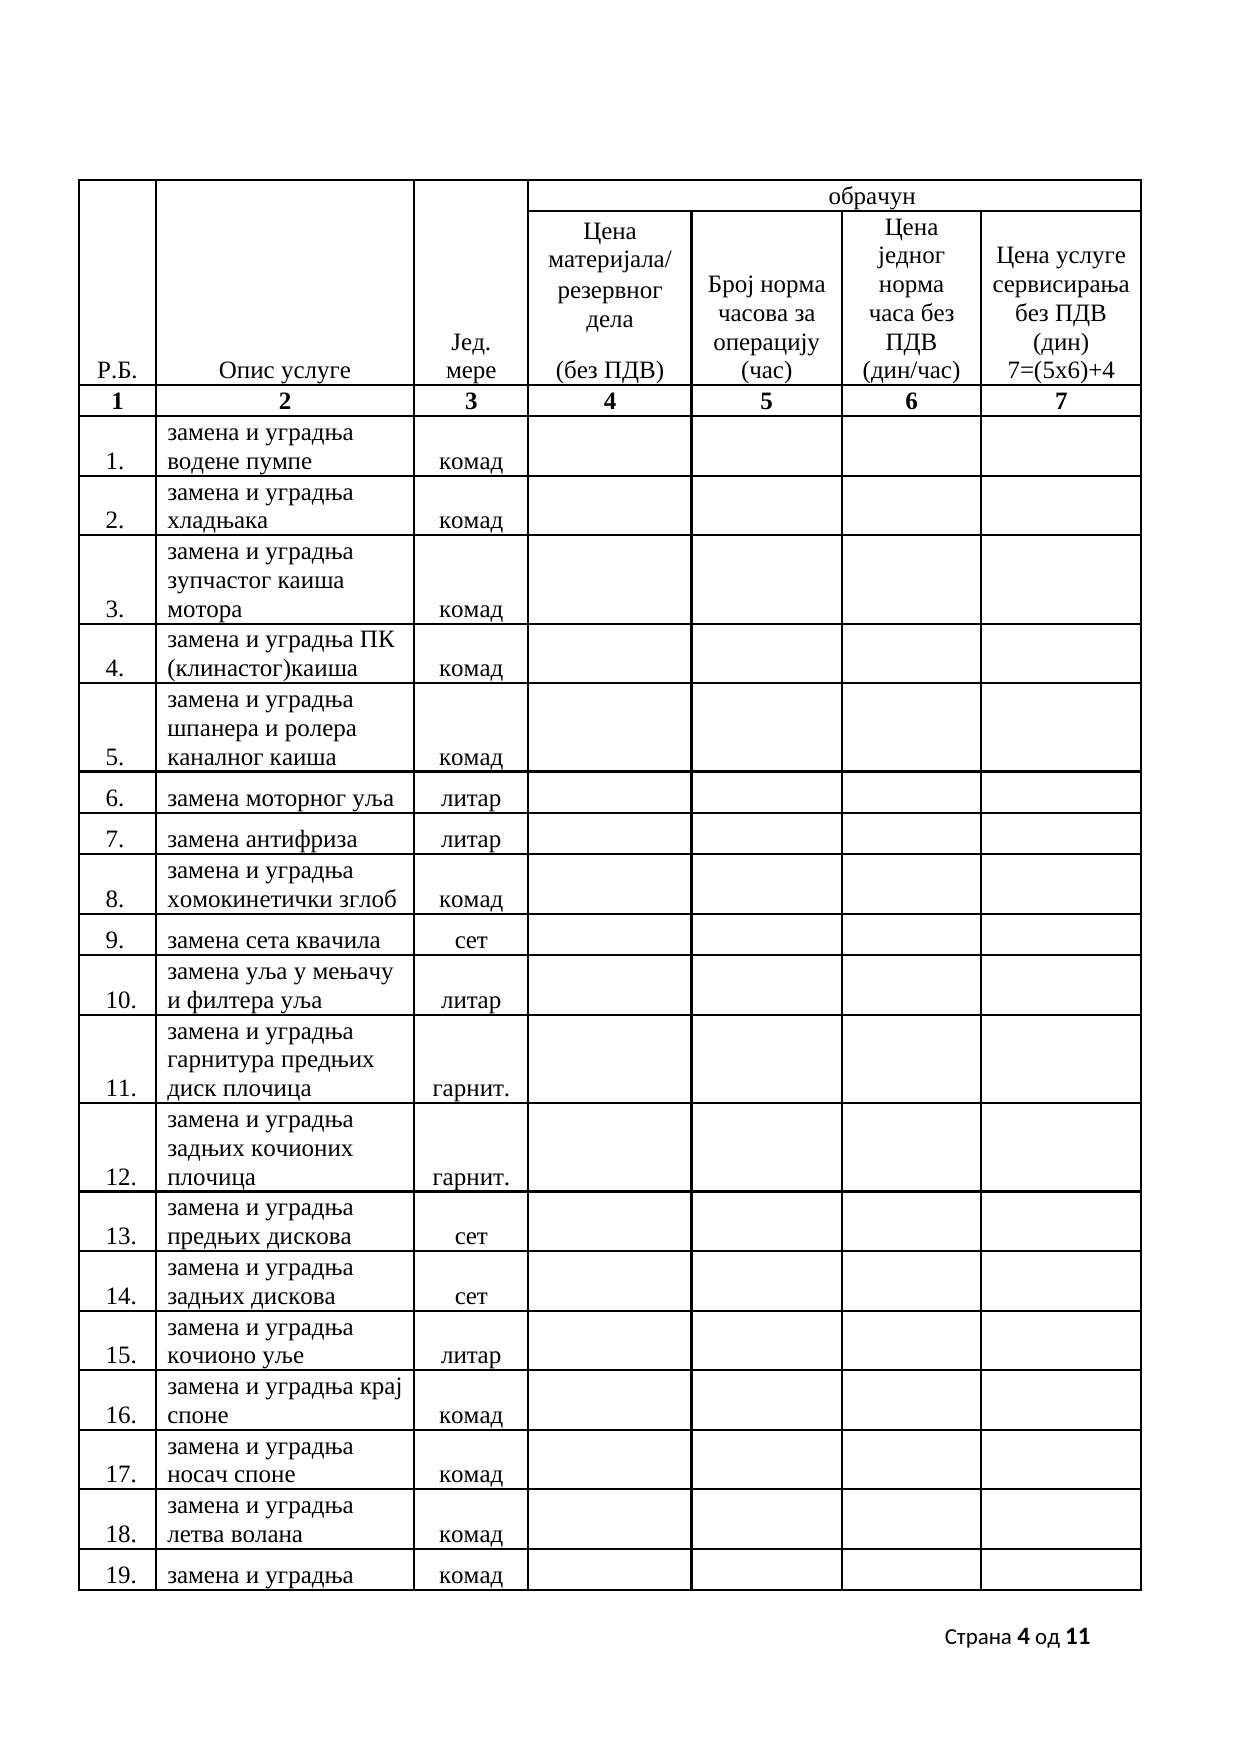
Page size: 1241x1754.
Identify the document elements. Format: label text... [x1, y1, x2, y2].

table_cell [529, 1016, 690, 1102]
table_cell резервног дела [529, 273, 690, 333]
table_cell [80, 773, 155, 812]
table_cell замена и уградња летва волана [157, 1490, 413, 1548]
table_header Р.Б. [80, 181, 155, 384]
table_cell 3 [415, 386, 527, 415]
table_cell [843, 1312, 980, 1369]
table_cell замена и уградња кочионо уље [157, 1312, 413, 1369]
table_cell [843, 417, 980, 474]
table_cell комад [415, 1371, 527, 1429]
table_cell [982, 417, 1140, 474]
table_cell литар [415, 814, 527, 853]
table_cell гарнит. [415, 1104, 527, 1190]
table_cell [80, 1016, 155, 1102]
table_cell комад [415, 477, 527, 534]
table_cell [80, 1104, 155, 1190]
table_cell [157, 1550, 413, 1589]
table_cell [843, 915, 980, 954]
table_cell [982, 1016, 1140, 1102]
table_cell замена сета квачила [157, 915, 413, 954]
table_cell 7 [982, 386, 1140, 415]
table_cell [529, 855, 690, 913]
table_cell [80, 956, 155, 1014]
table_cell [843, 1371, 980, 1429]
table_header обрачун [529, 181, 1140, 209]
table_cell [80, 1431, 155, 1488]
table_cell замена уља у мењачу и филтера уља [157, 956, 413, 1014]
table_cell [529, 625, 690, 682]
table_cell [982, 625, 1140, 682]
table_cell [529, 956, 690, 1014]
table_cell [529, 915, 690, 954]
table_cell [693, 1193, 841, 1250]
table_header Јед. мере [415, 181, 527, 384]
table_cell 5 [693, 386, 841, 415]
table_cell [80, 915, 155, 954]
table_cell [843, 684, 980, 770]
table_cell замена и уградња зупчастог каиша мотора [157, 536, 413, 622]
table_cell [80, 814, 155, 853]
table_cell [693, 1104, 841, 1190]
table_cell комад [415, 417, 527, 474]
table_cell [982, 1104, 1140, 1190]
table_cell [982, 684, 1140, 770]
table_cell [529, 417, 690, 474]
table_cell [80, 1312, 155, 1369]
table_cell [693, 417, 841, 474]
table_cell [843, 855, 980, 913]
table_cell [80, 625, 155, 682]
table_cell [843, 1104, 980, 1190]
table_cell комад [415, 536, 527, 622]
table_cell [982, 915, 1140, 954]
table_cell [693, 625, 841, 682]
table_cell [693, 814, 841, 853]
table_cell 1 [80, 386, 155, 415]
table_cell [693, 773, 841, 812]
table_cell Број норма часова за операцију (час) [693, 212, 841, 384]
table_cell комад [415, 1431, 527, 1488]
table_cell сет [415, 1252, 527, 1309]
table_cell Цена материјала/ [529, 212, 690, 273]
table_cell замена и уградња предњих дискова [157, 1193, 413, 1250]
table_cell [693, 1252, 841, 1309]
table_cell [80, 1490, 155, 1548]
table_cell [529, 773, 690, 812]
table_cell 2 [157, 386, 413, 415]
table_cell [693, 684, 841, 770]
table_cell [529, 1193, 690, 1250]
table_cell сет [415, 1193, 527, 1250]
table_cell замена и уградња хладњака [157, 477, 413, 534]
table_cell [843, 956, 980, 1014]
table_cell [80, 417, 155, 474]
table_cell [529, 536, 690, 622]
table_cell [843, 814, 980, 853]
table_cell замена и уградња задњих дискова [157, 1252, 413, 1309]
table_cell сет [415, 915, 527, 954]
table_cell [80, 477, 155, 534]
table_header Опис услуге [157, 181, 413, 384]
table_cell [529, 1312, 690, 1369]
table_cell замена и уградња крај споне [157, 1371, 413, 1429]
table_cell [843, 1016, 980, 1102]
table_cell [529, 1490, 690, 1548]
table_cell [982, 477, 1140, 534]
table_cell [80, 855, 155, 913]
table_cell (без ПДВ) [529, 333, 690, 384]
table_cell [843, 1490, 980, 1548]
table_cell [80, 536, 155, 622]
table_cell [529, 1431, 690, 1488]
table_cell [693, 855, 841, 913]
table_cell замена и уградња ПК (клинастог)каиша [157, 625, 413, 682]
table_cell [693, 1312, 841, 1369]
table_cell [693, 1016, 841, 1102]
table_cell [529, 684, 690, 770]
table_cell [80, 684, 155, 770]
table_cell [529, 1252, 690, 1309]
table_cell [693, 915, 841, 954]
table_cell замена моторног уља [157, 773, 413, 812]
table_cell [843, 1252, 980, 1309]
table_cell [982, 855, 1140, 913]
table_cell замена и уградња носач споне [157, 1431, 413, 1488]
table_cell [982, 1312, 1140, 1369]
table_cell [982, 536, 1140, 622]
table_cell [982, 1252, 1140, 1309]
table_cell [693, 1431, 841, 1488]
table_cell [982, 956, 1140, 1014]
table_cell литар [415, 1312, 527, 1369]
table_cell комад [415, 855, 527, 913]
table_cell [693, 1371, 841, 1429]
table_cell [693, 1550, 841, 1589]
table_cell [693, 477, 841, 534]
table_cell [529, 814, 690, 853]
table_cell [529, 1550, 690, 1589]
table_cell замена и уградња водене пумпе [157, 417, 413, 474]
table_cell гарнит. [415, 1016, 527, 1102]
table_cell [982, 1550, 1140, 1589]
table_cell литар [415, 956, 527, 1014]
table_cell замена и уградња гарнитура предњих диск плочица [157, 1016, 413, 1102]
table_cell [843, 773, 980, 812]
table_cell [529, 1371, 690, 1429]
table_cell замена и уградња шпанера и ролера каналног каиша [157, 684, 413, 770]
table_cell комад [415, 684, 527, 770]
table_cell [982, 1193, 1140, 1250]
table_cell 6 [843, 386, 980, 415]
table_cell комад [415, 625, 527, 682]
table_cell Цена једног норма часа без ПДВ (дин/час) [843, 212, 980, 384]
table_cell [843, 477, 980, 534]
table_cell [982, 1431, 1140, 1488]
table_cell замена и уградња задњих кочионих плочица [157, 1104, 413, 1190]
table_cell [693, 536, 841, 622]
table_cell [982, 773, 1140, 812]
table_cell замена и уградња хомокинетички зглоб [157, 855, 413, 913]
table_cell 4 [529, 386, 690, 415]
table_cell [529, 1104, 690, 1190]
table_cell [693, 956, 841, 1014]
table_cell [843, 1550, 980, 1589]
table_cell [80, 1252, 155, 1309]
table_cell [843, 1431, 980, 1488]
table_cell комад [415, 1490, 527, 1548]
table_cell [843, 625, 980, 682]
table_cell [693, 1490, 841, 1548]
table_cell замена антифриза [157, 814, 413, 853]
table_cell [80, 1371, 155, 1429]
table_cell Цена услуге сервисирања без ПДВ (дин) 7=(5x6)+4 [982, 212, 1140, 384]
table_cell [982, 1490, 1140, 1548]
table_cell [80, 1193, 155, 1250]
table_cell [982, 814, 1140, 853]
table_cell комад [415, 1550, 527, 1589]
table_cell [843, 536, 980, 622]
table_cell [529, 477, 690, 534]
table_cell литар [415, 773, 527, 812]
table_cell [843, 1193, 980, 1250]
table_cell [80, 1550, 155, 1589]
table_cell [982, 1371, 1140, 1429]
